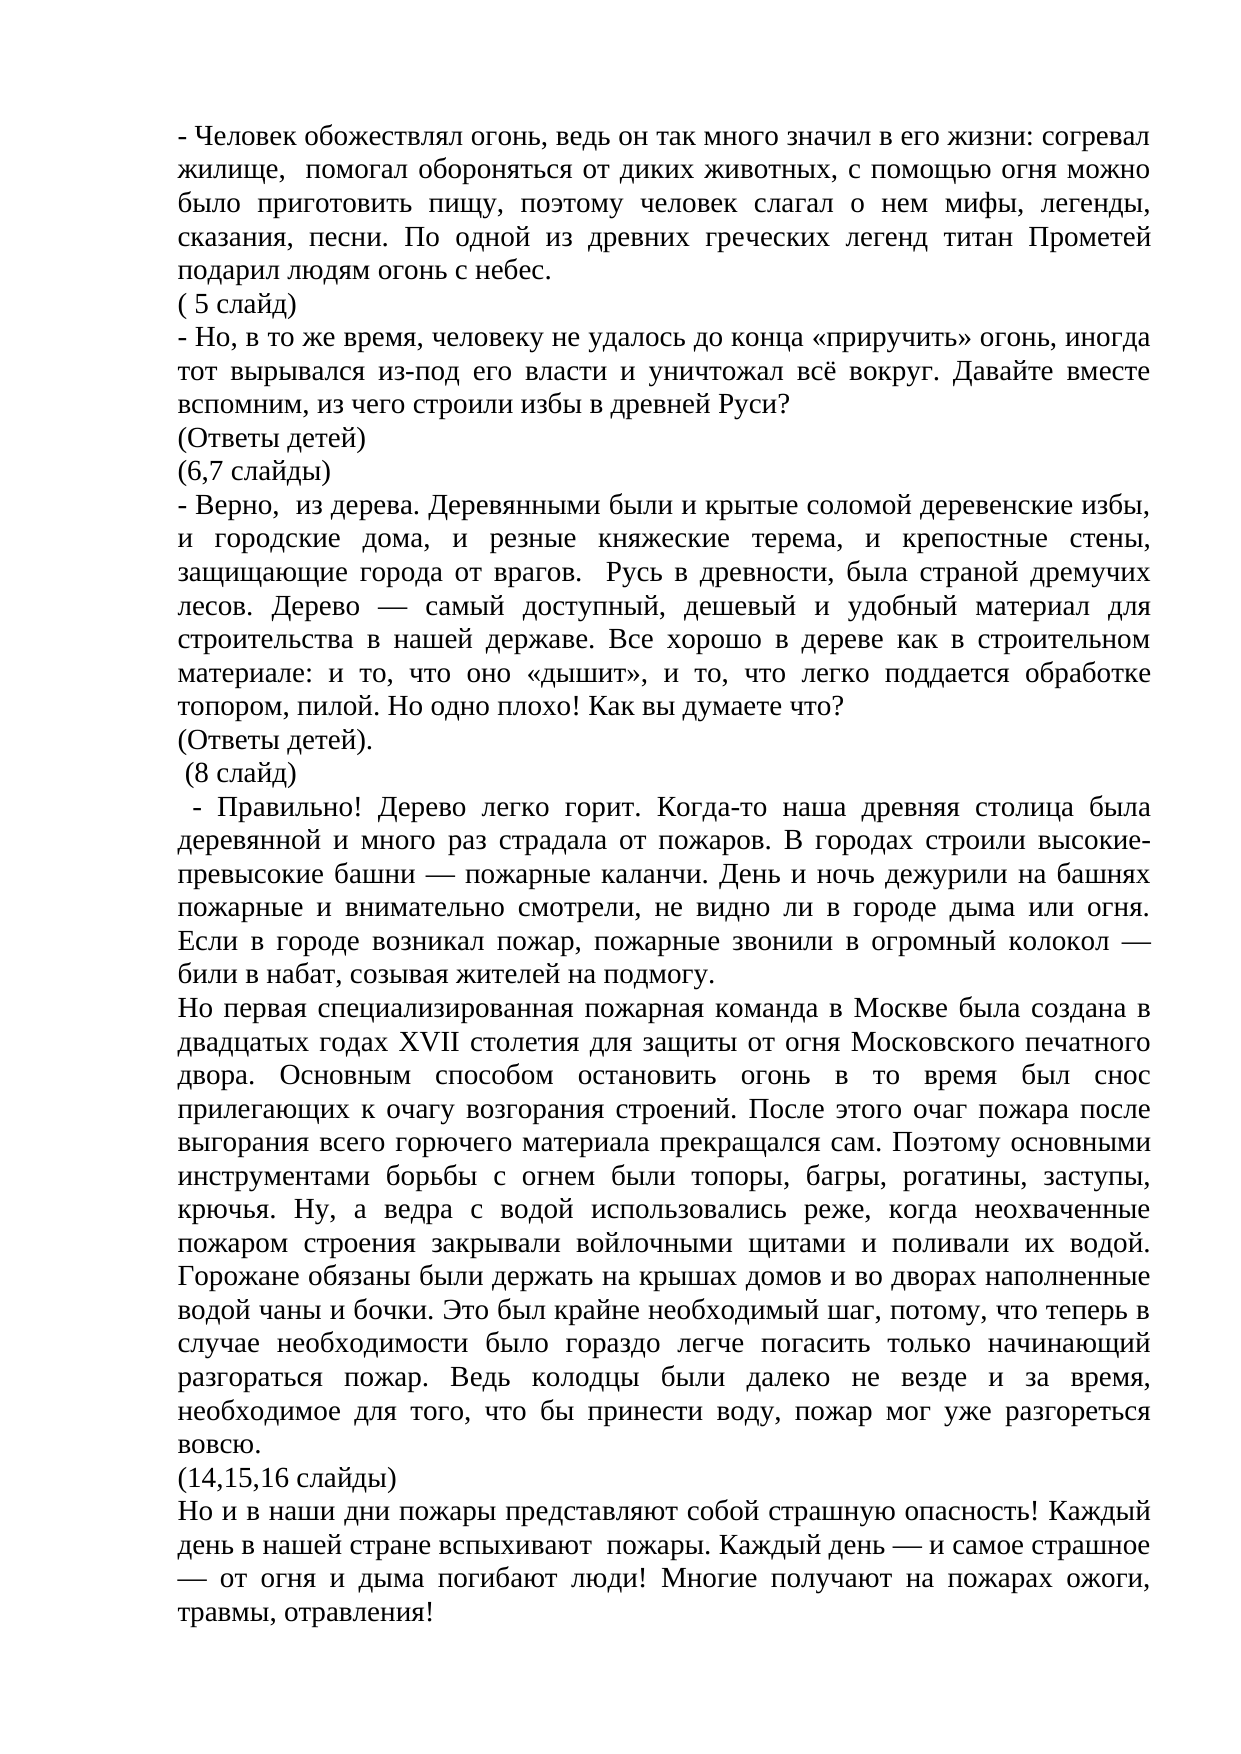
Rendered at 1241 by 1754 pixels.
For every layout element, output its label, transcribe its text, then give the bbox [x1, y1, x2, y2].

text Но и в наши дни пожары представляют собой страшную опасность! Каждый день в нашей стране вспыхивают пожары. Каждый день — и самое страшное — от огня и дыма погибают люди! Многие получают на пожарах ожоги, травмы, отравления! [177, 1493, 1152, 1627]
text - Правильно! Дерево легко горит. Когда-то наша древняя столица была деревянной и много раз страдала от пожаров. В городах строили высокие-превысокие башни — пожарные каланчи. День и ночь дежурили на башнях пожарные и внимательно смотрели, не видно ли в городе дыма или огня. Если в городе возникал пожар, пожарные звонили в огромный колокол — били в набат, созывая жителей на подмогу. [177, 789, 1152, 990]
text - Человек обожествлял огонь, ведь он так много значил в его жизни: согревал жилище, помогал обороняться от диких животных, с помощью огня можно было приготовить пищу, поэтому человек слагал о нем мифы, легенды, сказания, песни. По одной из древних греческих легенд титан Прометей подарил людям огонь с небес. [177, 118, 1152, 286]
text - Верно, из дерева. Деревянными были и крытые соломой деревенские избы, и городские дома, и резные княжеские терема, и крепостные стены, защищающие города от врагов. Русь в древности, была страной дремучих лесов. Дерево — самый доступный, дешевый и удобный материал для строительства в нашей державе. Все хорошо в дереве как в строительном материале: и то, что оно «дышит», и то, что легко поддается обработке топором, пилой. Но одно плохо! Как вы думаете что? [177, 487, 1152, 722]
text Но первая специализированная пожарная команда в Москве была создана в двадцатых годах XVII столетия для защиты от огня Московского печатного двора. Основным способом остановить огонь в то время был снос прилегающих к очагу возгорания строений. После этого очаг пожара после выгорания всего горючего материала прекращался сам. Поэтому основными инструментами борьбы с огнем были топоры, багры, рогатины, заступы, крючья. Ну, а ведра с водой использовались реже, когда неохваченные пожаром строения закрывали войлочными щитами и поливали их водой. Горожане обязаны были держать на крышах домов и во дворах наполненные водой чаны и бочки. Это был крайне необходимый шаг, потому, что теперь в случае необходимости было гораздо легче погасить только начинающий разгораться пожар. Ведь колодцы были далеко не везде и за время, необходимое для того, что бы принести воду, пожар мог уже разгореться вовсю. [177, 990, 1152, 1460]
text (14,15,16 слайды) [177, 1460, 1152, 1493]
text - Но, в то же время, человеку не удалось до конца «приручить» огонь, иногда тот вырывался из-под его власти и уничтожал всё вокруг. Давайте вместе вспомним, из чего строили избы в древней Руси? [177, 319, 1152, 420]
text (6,7 слайды) [177, 453, 1152, 487]
text (8 слайд) [177, 755, 1152, 789]
text (Ответы детей) [177, 420, 1152, 453]
text ( 5 слайд) [177, 286, 1152, 319]
text (Ответы детей). [177, 722, 1152, 755]
